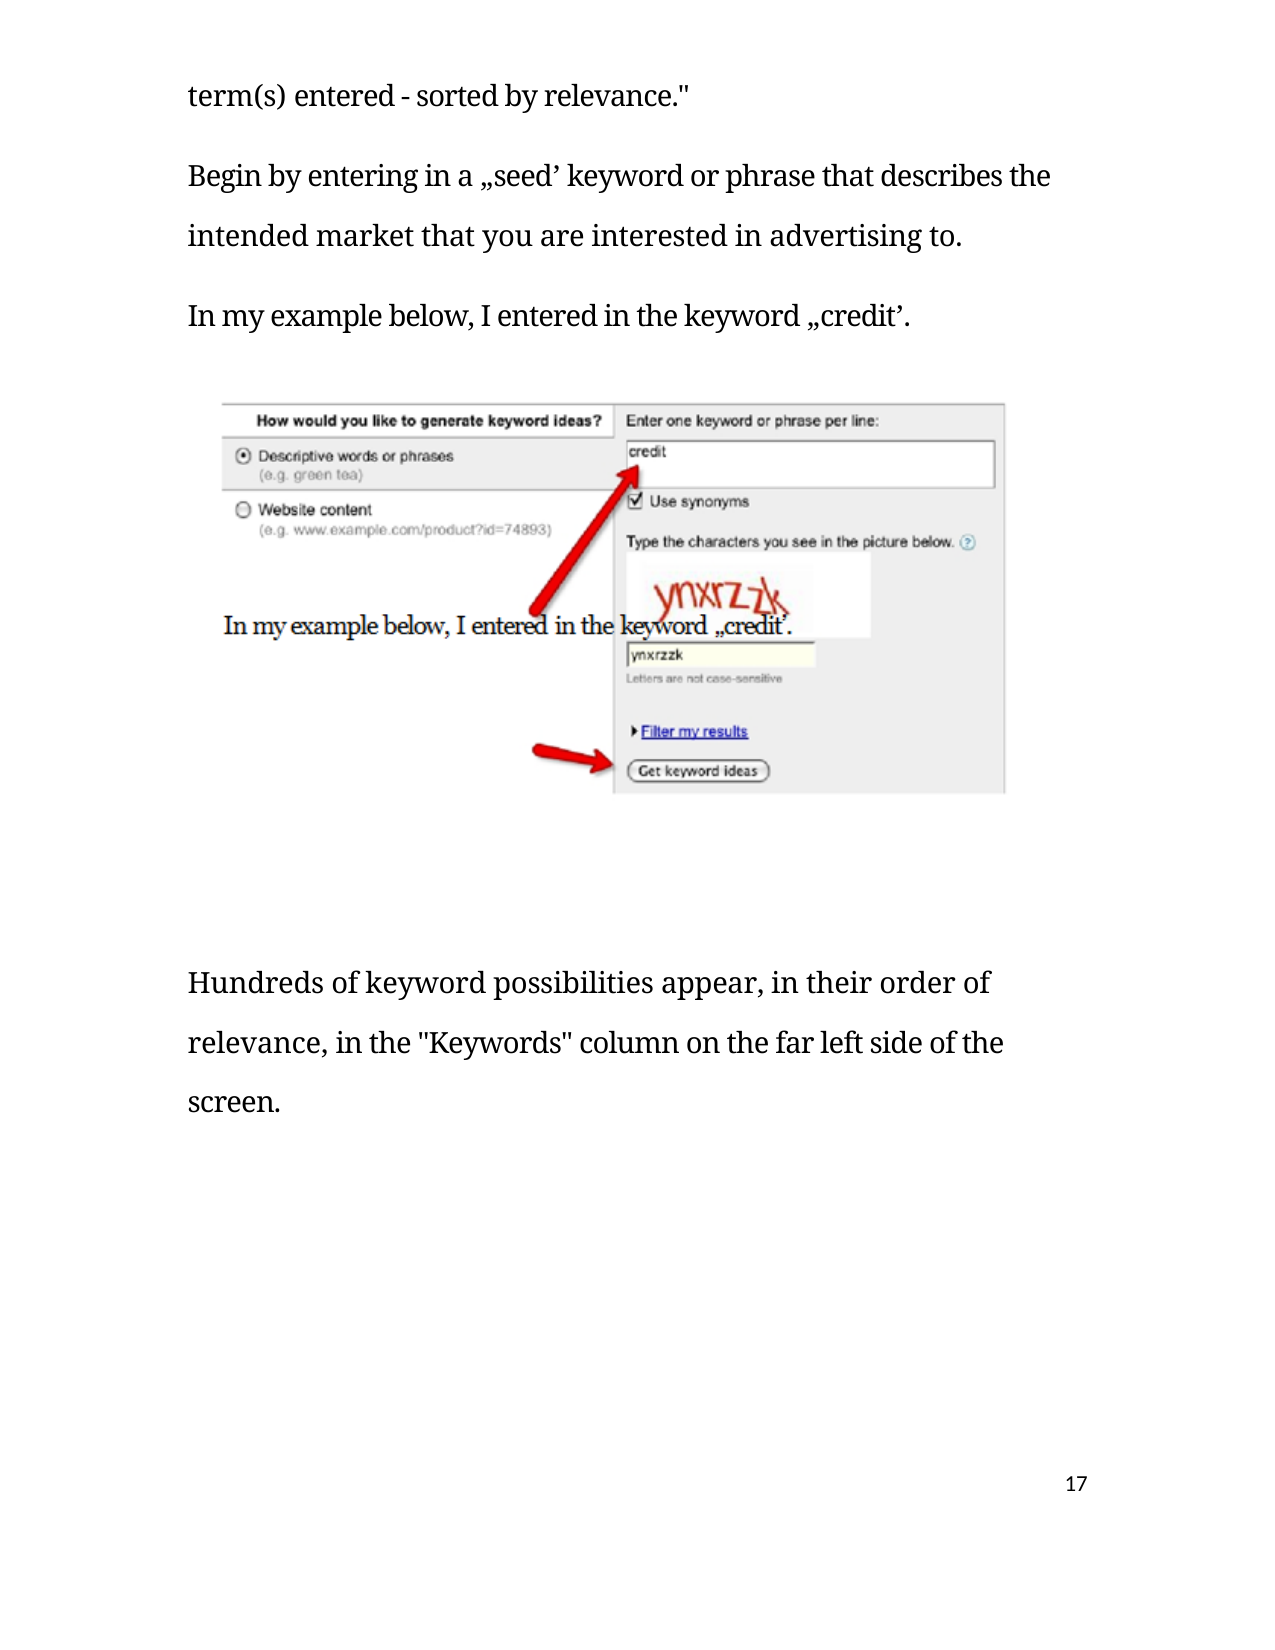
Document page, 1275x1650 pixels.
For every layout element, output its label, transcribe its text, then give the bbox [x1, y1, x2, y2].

text In my example below, I entered in the keyword „credit’. [187, 295, 1087, 335]
text Begin by entering in a „seed’ keyword or phrase that describes the intended market that you are interested in advertising to. [187, 155, 1087, 254]
text Hundreds of keyword possibilities appear, in their order of relevance, in the "Keywords" column on the far left side of the screen. [187, 962, 1087, 1121]
picture [187, 375, 1066, 848]
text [187, 75, 1087, 115]
